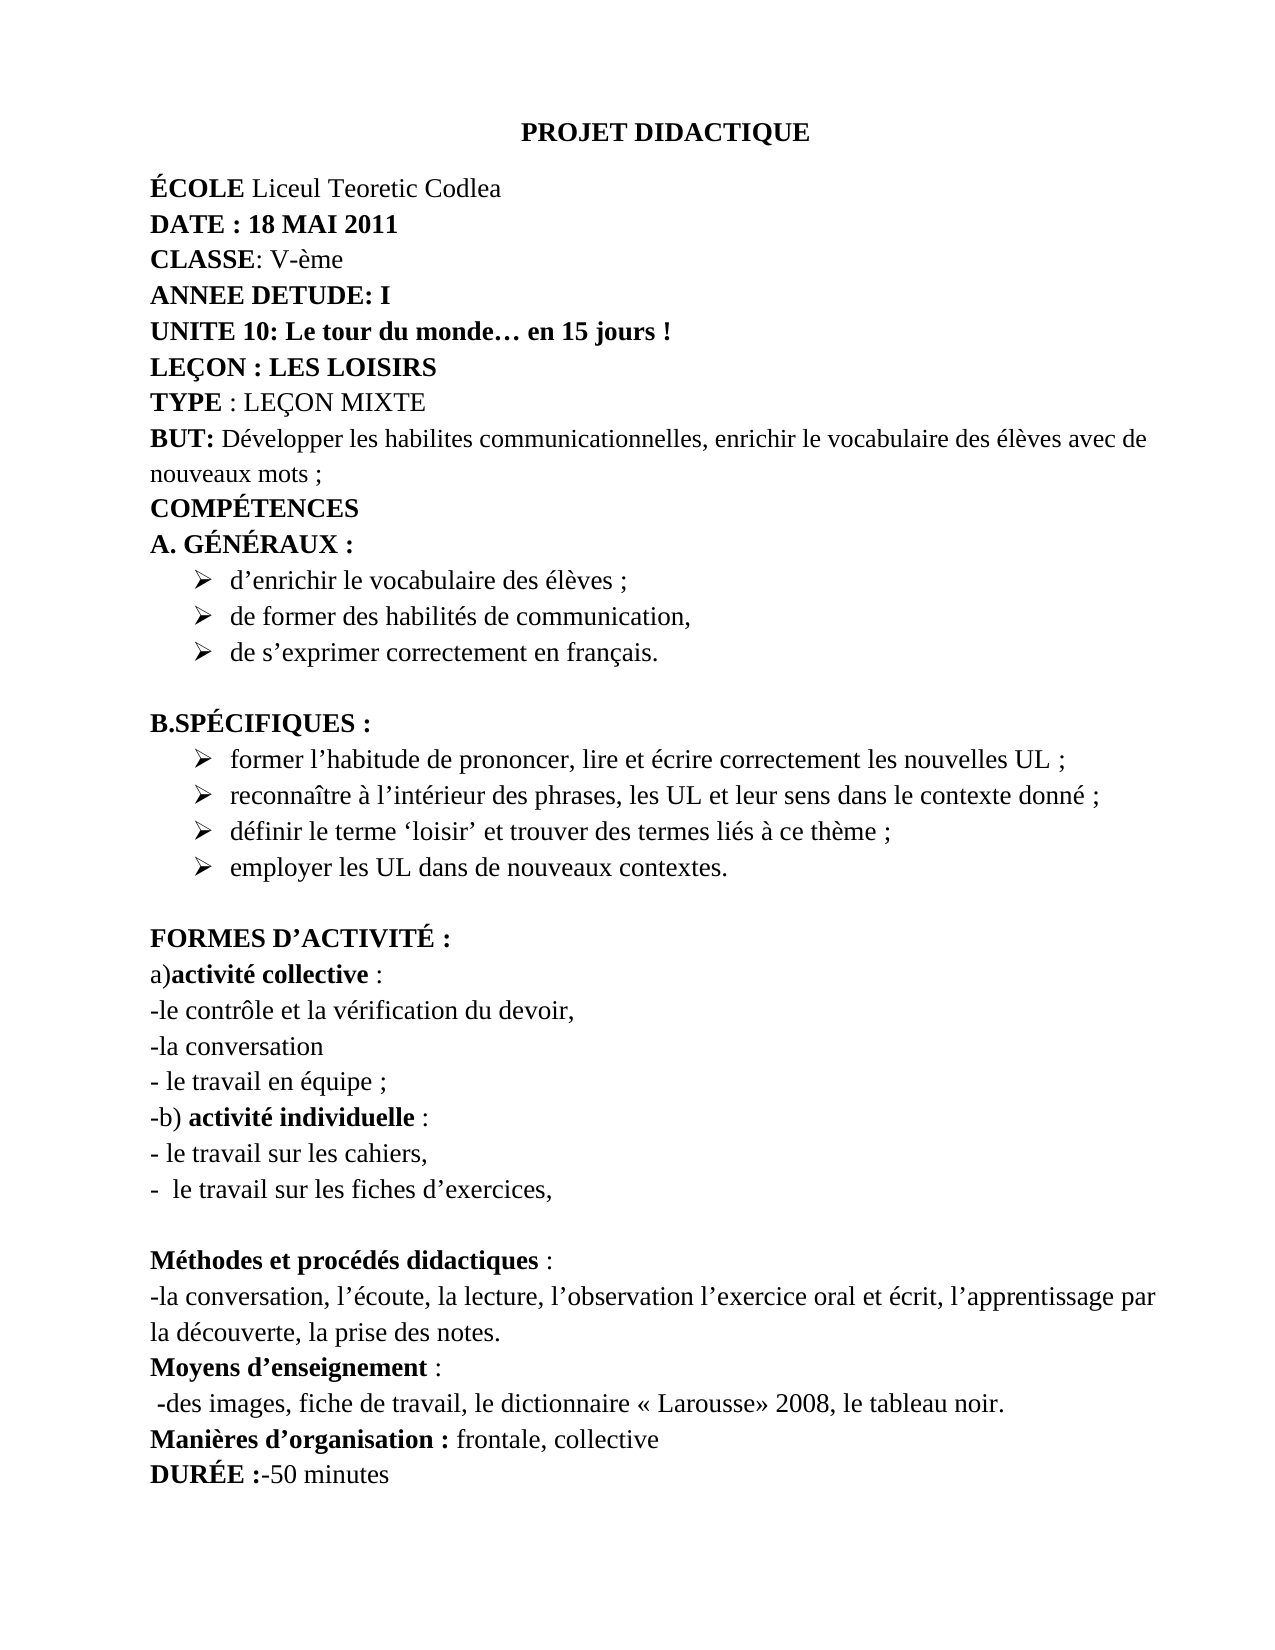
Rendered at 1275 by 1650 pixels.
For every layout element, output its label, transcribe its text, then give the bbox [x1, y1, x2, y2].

list former l’habitude de prononcer, lire et écrire correctement les nouvelles UL ; [192, 743, 1181, 774]
text PROJET DIDACTIQUE [150, 116, 1181, 147]
text DURÉE :-50 minutes [150, 1458, 1181, 1490]
text CLASSE: V-ème [150, 244, 1181, 275]
text Méthodes et procédés didactiques : [150, 1244, 1181, 1275]
text A. GÉNÉRAUX : [150, 528, 1181, 559]
text BUT: Développer les habilites communicationnelles, enrichir le vocabulaire des élèves avec de nouveaux mots ; [150, 422, 1181, 488]
text - le travail sur les cahiers, [150, 1137, 1181, 1168]
text - le travail en équipe ; [150, 1066, 1181, 1097]
text TYPE : LEÇON MIXTE [150, 387, 1181, 418]
list reconnaître à l’intérieur des phrases, les UL et leur sens dans le contexte donné ; [192, 779, 1181, 810]
text Moyens d’enseignement : [150, 1351, 1181, 1382]
text ÉCOLE Liceul Teoretic Codlea [150, 172, 1181, 203]
text COMPÉTENCES [150, 492, 1181, 523]
list de former des habilités de communication, [192, 600, 1181, 631]
text UNITE 10: Le tour du monde… en 15 jours ! [150, 315, 1181, 346]
text -la conversation [150, 1030, 1181, 1061]
text FORMES D’ACTIVITÉ : [150, 923, 1181, 954]
text DATE : 18 MAI 2011 [150, 208, 1181, 239]
text -b) activité individuelle : [150, 1101, 1181, 1132]
text B.SPÉCIFIQUES : [150, 707, 1181, 738]
text - le travail sur les fiches d’exercices, [150, 1173, 1181, 1204]
list employer les UL dans de nouveaux contextes. [192, 851, 1181, 882]
text a)activité collective : [150, 958, 1181, 989]
list définir le terme ‘loisir’ et trouver des termes liés à ce thème ; [192, 815, 1181, 846]
text -des images, fiche de travail, le dictionnaire « Larousse» 2008, le tableau noir. [150, 1387, 1181, 1418]
list d’enrichir le vocabulaire des élèves ; [192, 564, 1181, 595]
text -la conversation, l’écoute, la lecture, l’observation l’exercice oral et écrit, l’apprentissage par la découverte, la prise des notes. [150, 1280, 1181, 1347]
text ANNEE DETUDE: I [150, 279, 1181, 311]
text Manières d’organisation : frontale, collective [150, 1423, 1181, 1454]
list de s’exprimer correctement en français. [192, 636, 1181, 667]
text LEÇON : LES LOISIRS [150, 351, 1181, 382]
text -le contrôle et la vérification du devoir, [150, 994, 1181, 1025]
